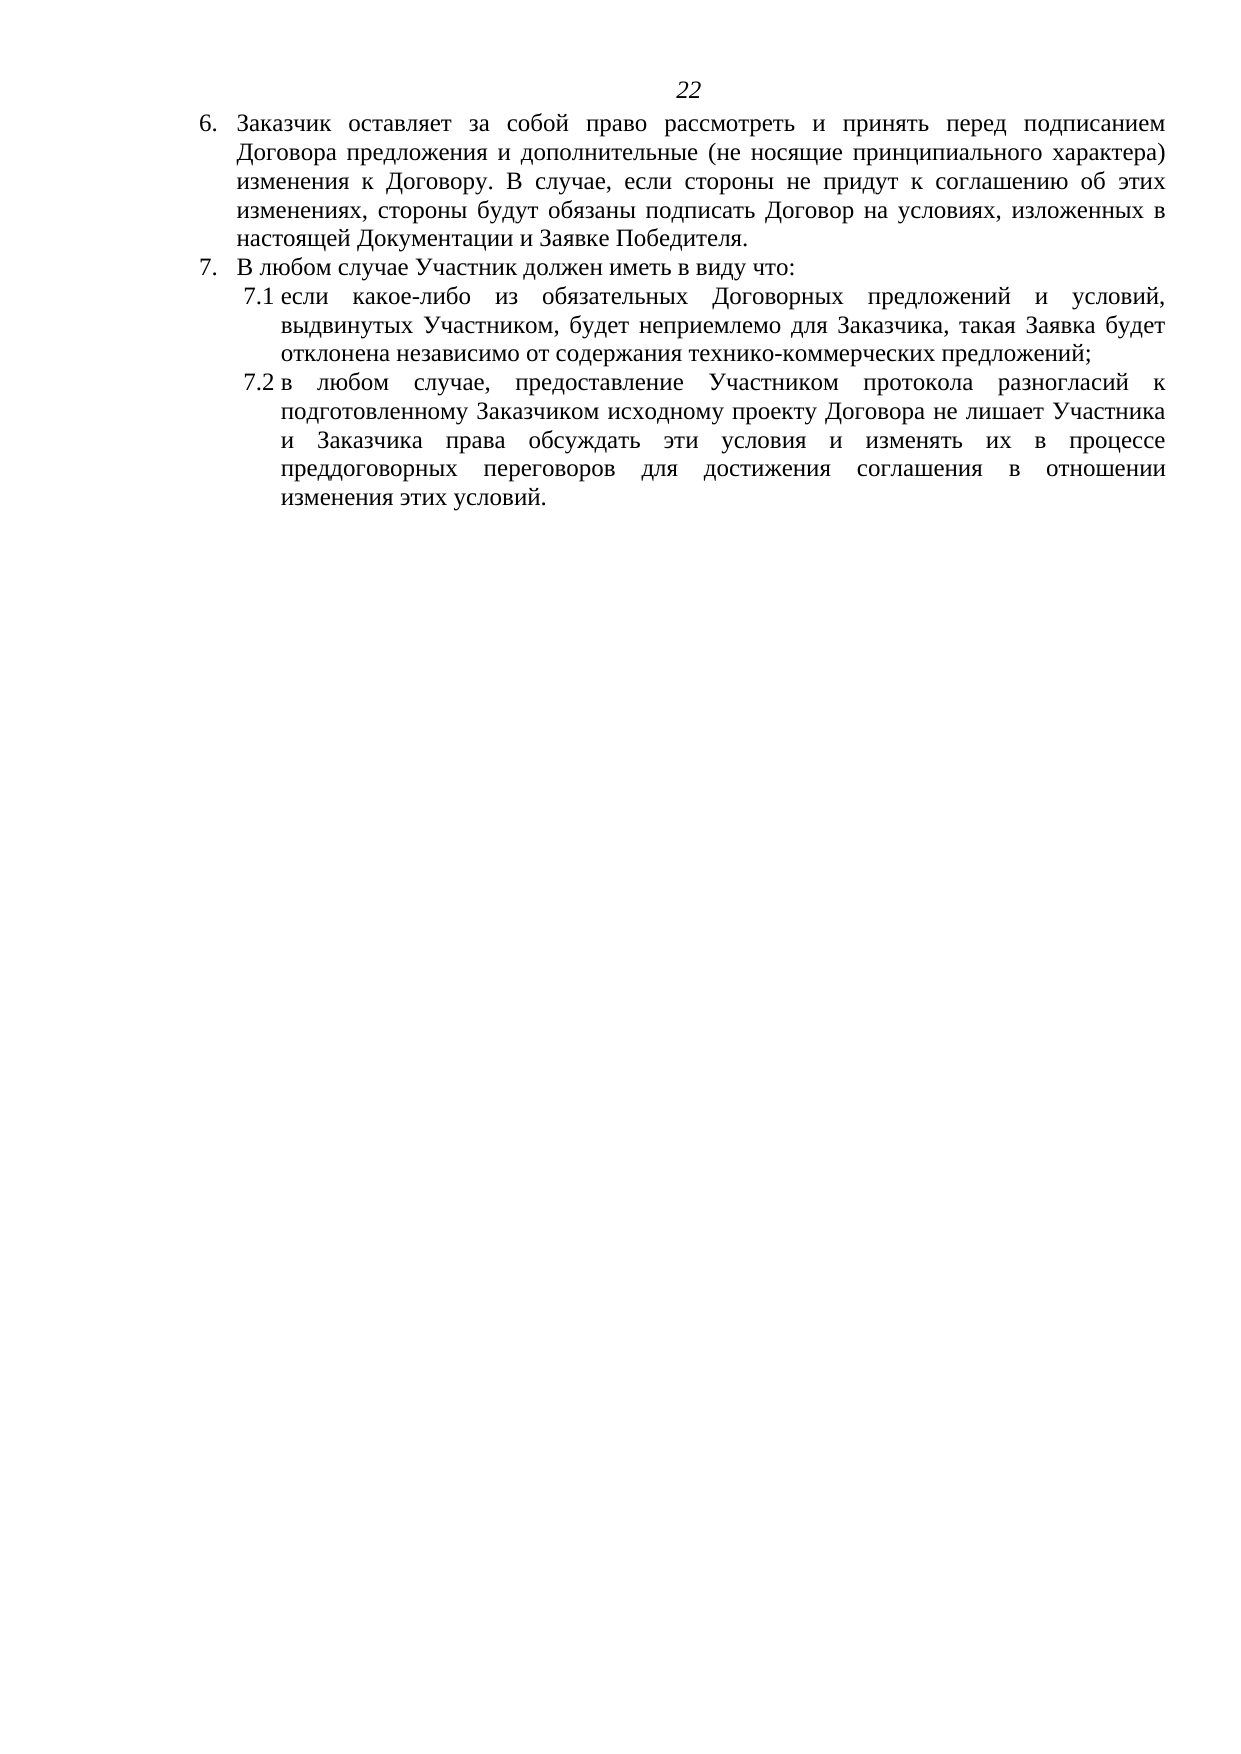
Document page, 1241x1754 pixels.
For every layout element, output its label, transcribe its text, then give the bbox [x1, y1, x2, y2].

list В любом случае Участник должен иметь в виду что: [199, 252, 1166, 281]
list если какое-либо из обязательных Договорных предложений и условий, выдвинутых Участником, будет неприемлемо для Заказчика, такая Заявка будет отклонена независимо от содержания технико-коммерческих предложений; [243, 281, 1166, 367]
list Заказчик оставляет за собой право рассмотреть и принять перед подписанием Договора предложения и дополнительные (не носящие принципиального характера) изменения к Договору. В случае, если стороны не придут к соглашению об этих изменениях, стороны будут обязаны подписать Договор на условиях, изложенных в настоящей Документации и Заявке Победителя. [199, 108, 1166, 252]
list в любом случае, предоставление Участником протокола разногласий к подготовленному Заказчиком исходному проекту Договора не лишает Участника и Заказчика права обсуждать эти условия и изменять их в процессе преддоговорных переговоров для достижения соглашения в отношении изменения этих условий. [243, 367, 1166, 511]
